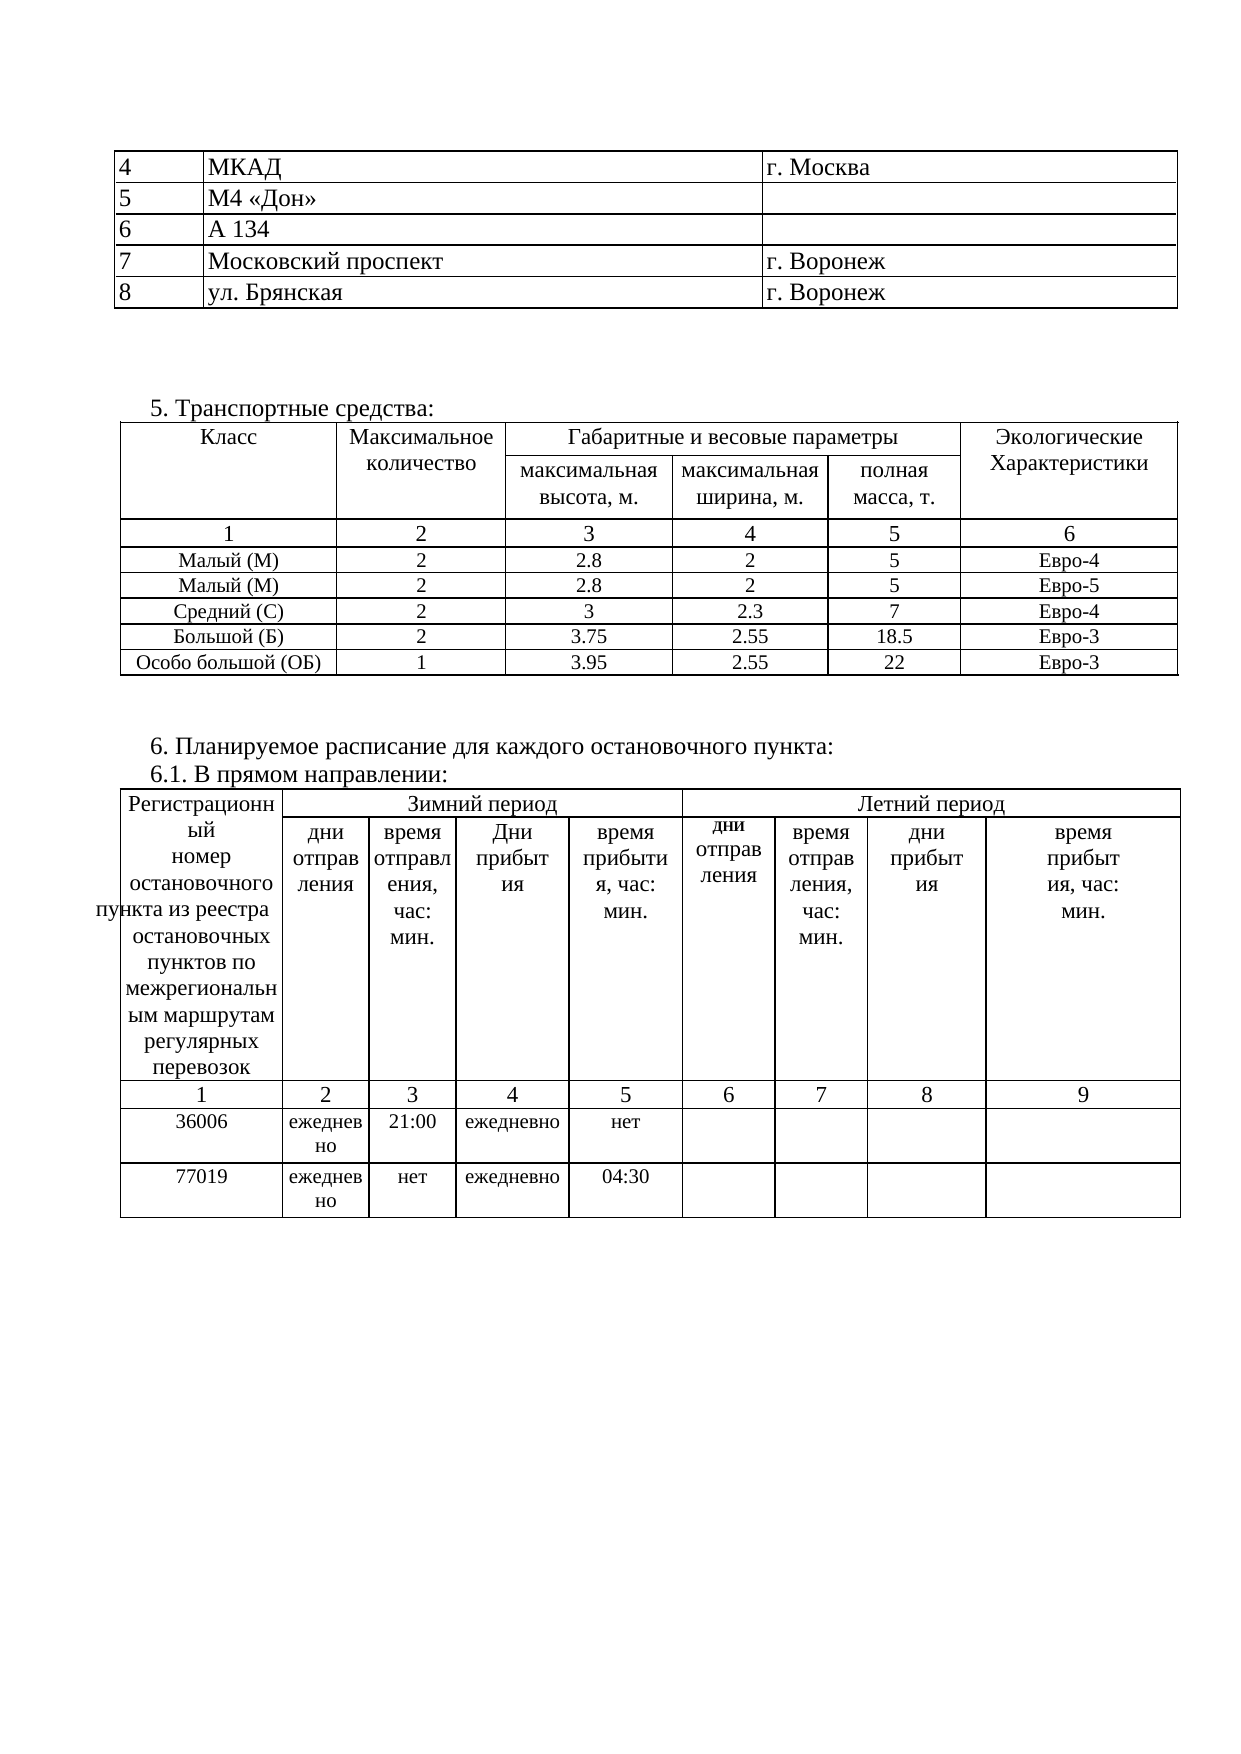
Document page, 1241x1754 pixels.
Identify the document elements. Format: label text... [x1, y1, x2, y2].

table_cell 04:30 [570, 1164, 682, 1216]
table_cell 3.75 [506, 625, 672, 648]
table_cell Большой (Б) [121, 625, 336, 648]
table_cell время прибыт ия, час: мин. [987, 818, 1180, 1080]
table_cell Особо большой (ОБ) [121, 650, 336, 674]
table_cell 22 [829, 650, 960, 674]
table_cell г. Москва [763, 152, 1177, 181]
table_cell 9 [987, 1081, 1180, 1108]
table_cell 1 [337, 650, 505, 674]
table_header Зимний период [283, 790, 682, 816]
table_cell [776, 1164, 867, 1216]
table_cell Московский проспект [204, 246, 762, 276]
table_cell [987, 1164, 1180, 1216]
table_cell 1 [121, 1081, 282, 1108]
table_cell дни прибыт ия [868, 818, 985, 1080]
table_cell Малый (М) [121, 548, 336, 572]
table_cell ежедневно [457, 1164, 568, 1216]
table_cell 7 [115, 245, 203, 276]
table_cell 21:00 [370, 1109, 455, 1162]
table_cell 2 [337, 599, 505, 623]
table_header Летний период [683, 790, 1180, 816]
table_cell время отправ ления, час: мин. [776, 818, 867, 1080]
table_cell 8 [115, 277, 203, 307]
table_cell М4 «Дон» [204, 183, 762, 213]
table_cell ДНИ отправ ления [683, 818, 774, 1080]
table_header Габаритные и весовые параметры [506, 423, 960, 455]
table_header Экологические Характеристики [961, 423, 1177, 518]
table_cell нет [570, 1109, 682, 1162]
table_cell 5 [115, 183, 203, 213]
table_cell [763, 213, 1177, 244]
table_cell 2 [337, 520, 505, 546]
table_cell 3 [506, 599, 672, 623]
table_cell 6 [683, 1081, 774, 1108]
table_cell 2 [337, 548, 505, 572]
table_cell 3 [506, 520, 672, 546]
table_cell [868, 1164, 985, 1216]
table_cell [987, 1109, 1180, 1162]
table_cell г. Воронеж [763, 276, 1177, 307]
table_cell ежедневно [457, 1109, 568, 1162]
table_cell ежедневно [283, 1164, 368, 1216]
table_cell 5 [570, 1081, 682, 1108]
table_cell 2 [337, 573, 505, 597]
table_cell 7 [776, 1081, 867, 1108]
table_cell 4 [115, 152, 203, 181]
table_cell 5 [829, 548, 960, 572]
table_cell 1 [121, 520, 336, 546]
table_cell максимальная ширина, м. [673, 456, 827, 518]
table_cell Малый (М) [121, 573, 336, 597]
table_cell 3.95 [506, 650, 672, 674]
table_cell Евро-4 [961, 599, 1177, 623]
table_cell МКАД [204, 152, 762, 181]
table_cell 2 [673, 573, 827, 597]
table_cell [763, 181, 1177, 213]
table_cell Евро-4 [961, 548, 1177, 572]
table_cell [683, 1109, 774, 1162]
table_cell Евро-3 [961, 650, 1177, 674]
table_cell нет [370, 1164, 455, 1216]
text 5. Транспортные средства: [150, 393, 1090, 421]
table_cell 3 [370, 1081, 455, 1108]
table_cell 6 [115, 214, 203, 244]
table_cell 6 [961, 520, 1177, 546]
table_cell 2.55 [673, 625, 827, 648]
table_cell Евро-5 [961, 573, 1177, 597]
table_header Максимальное количество [337, 423, 505, 518]
table_cell А 134 [204, 215, 762, 244]
table_cell время прибыти я, час: мин. [570, 818, 682, 1080]
table_cell максимальная высота, м. [506, 456, 672, 518]
text 6. Планируемое расписание для каждого остановочного пункта: [150, 731, 1090, 759]
table_cell Средний (С) [121, 599, 336, 623]
table_cell полная масса, т. [829, 456, 960, 518]
table_cell ежедневно [283, 1109, 368, 1162]
table_cell 2.8 [506, 573, 672, 597]
table_cell 8 [868, 1081, 985, 1108]
table_cell 2 [673, 548, 827, 572]
table_cell 4 [457, 1081, 568, 1108]
table_cell ул. Брянская [204, 277, 762, 307]
table_cell 5 [829, 520, 960, 546]
table_cell [776, 1109, 867, 1162]
table_cell 36006 [121, 1109, 282, 1162]
table_cell 77019 [121, 1164, 282, 1216]
text 6.1. В прямом направлении: [150, 759, 1090, 788]
table_cell г. Воронеж [763, 244, 1177, 276]
table_header Класс [121, 423, 336, 518]
table_cell 2 [337, 625, 505, 648]
table_cell [868, 1109, 985, 1162]
table_cell 5 [829, 573, 960, 597]
table_cell 2.8 [506, 548, 672, 572]
table_cell Евро-3 [961, 625, 1177, 648]
table_cell время отправл ения, час: мин. [370, 818, 455, 1080]
table_header Регистрационный номер остановочного пункта из реестра остановочных пунктов по межрегиональным маршрутам регулярных перевозок [121, 790, 282, 1080]
table_cell дни отправ ления [283, 818, 368, 1080]
table_cell [683, 1164, 774, 1216]
table_cell 2.3 [673, 599, 827, 623]
table_cell 4 [673, 520, 827, 546]
table_cell Дни прибыт ия [457, 818, 568, 1080]
table_cell 2 [283, 1081, 368, 1108]
table_cell 18.5 [829, 625, 960, 648]
table_cell 2.55 [673, 650, 827, 674]
table_cell 7 [829, 599, 960, 623]
